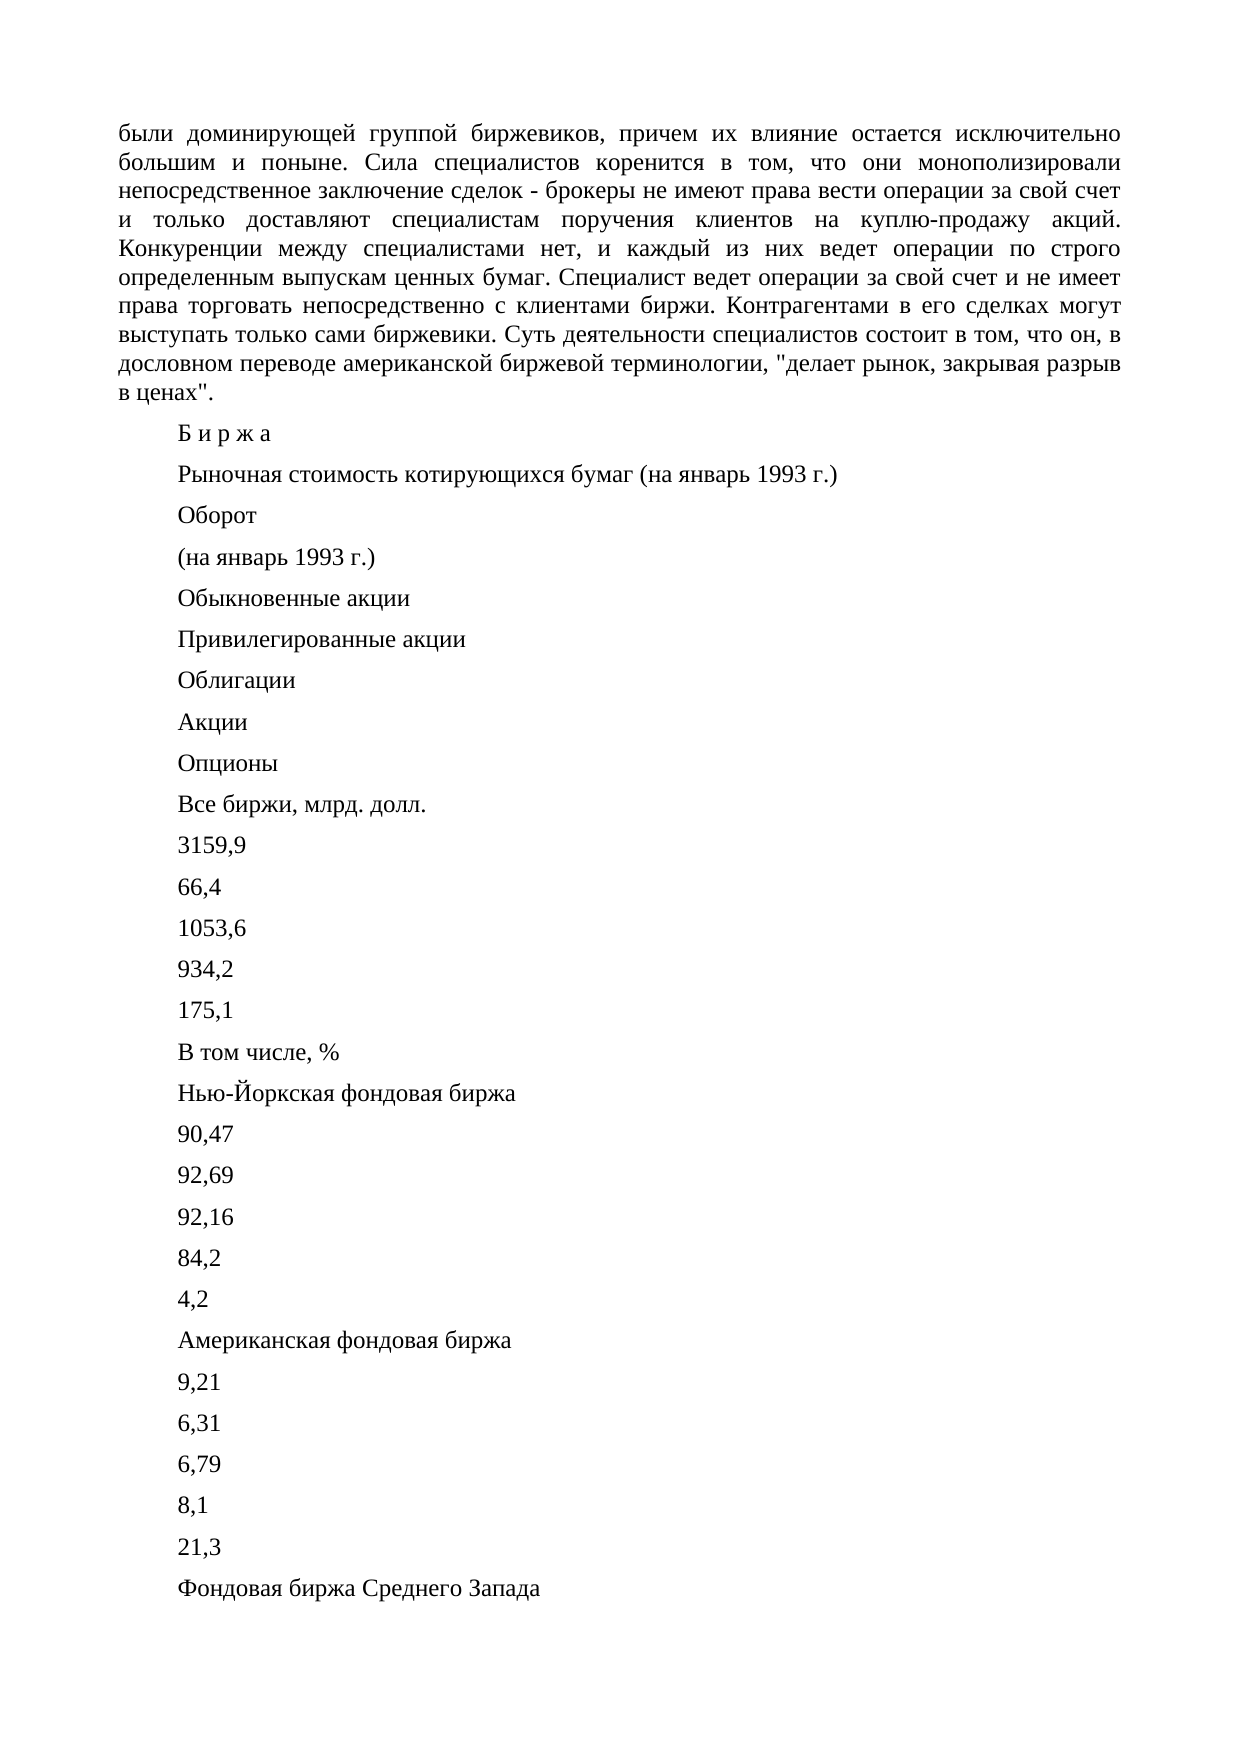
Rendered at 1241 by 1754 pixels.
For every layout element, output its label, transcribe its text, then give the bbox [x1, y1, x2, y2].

text Опционы [118, 748, 1122, 777]
text Все биржи, млрд. долл. [118, 789, 1122, 818]
text Рыночная стоимость котирующихся бумаг (на январь 1993 г.) [118, 459, 1122, 488]
text Б и р ж а [118, 418, 1122, 447]
text 84,2 [118, 1243, 1122, 1272]
text Фондовая биржа Среднего Запада [118, 1573, 1122, 1602]
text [118, 118, 1122, 406]
text 3159,9 [118, 831, 1122, 859]
text 4,2 [118, 1284, 1122, 1313]
text Обыкновенные акции [118, 583, 1122, 612]
text Нью-Йоркская фондовая биржа [118, 1078, 1122, 1107]
text Привилегированные акции [118, 624, 1122, 653]
text 934,2 [118, 954, 1122, 983]
text Оборот [118, 501, 1122, 529]
text Американская фондовая биржа [118, 1326, 1122, 1354]
text Акции [118, 707, 1122, 736]
text 8,1 [118, 1491, 1122, 1519]
text 92,69 [118, 1161, 1122, 1189]
text 6,31 [118, 1408, 1122, 1437]
text (на январь 1993 г.) [118, 542, 1122, 571]
text В том числе, % [118, 1037, 1122, 1066]
text 9,21 [118, 1367, 1122, 1396]
text 21,3 [118, 1532, 1122, 1561]
text 92,16 [118, 1202, 1122, 1231]
text 175,1 [118, 996, 1122, 1024]
text 6,79 [118, 1449, 1122, 1478]
text 90,47 [118, 1119, 1122, 1148]
text Облигации [118, 666, 1122, 694]
text 66,4 [118, 872, 1122, 901]
text 1053,6 [118, 913, 1122, 942]
